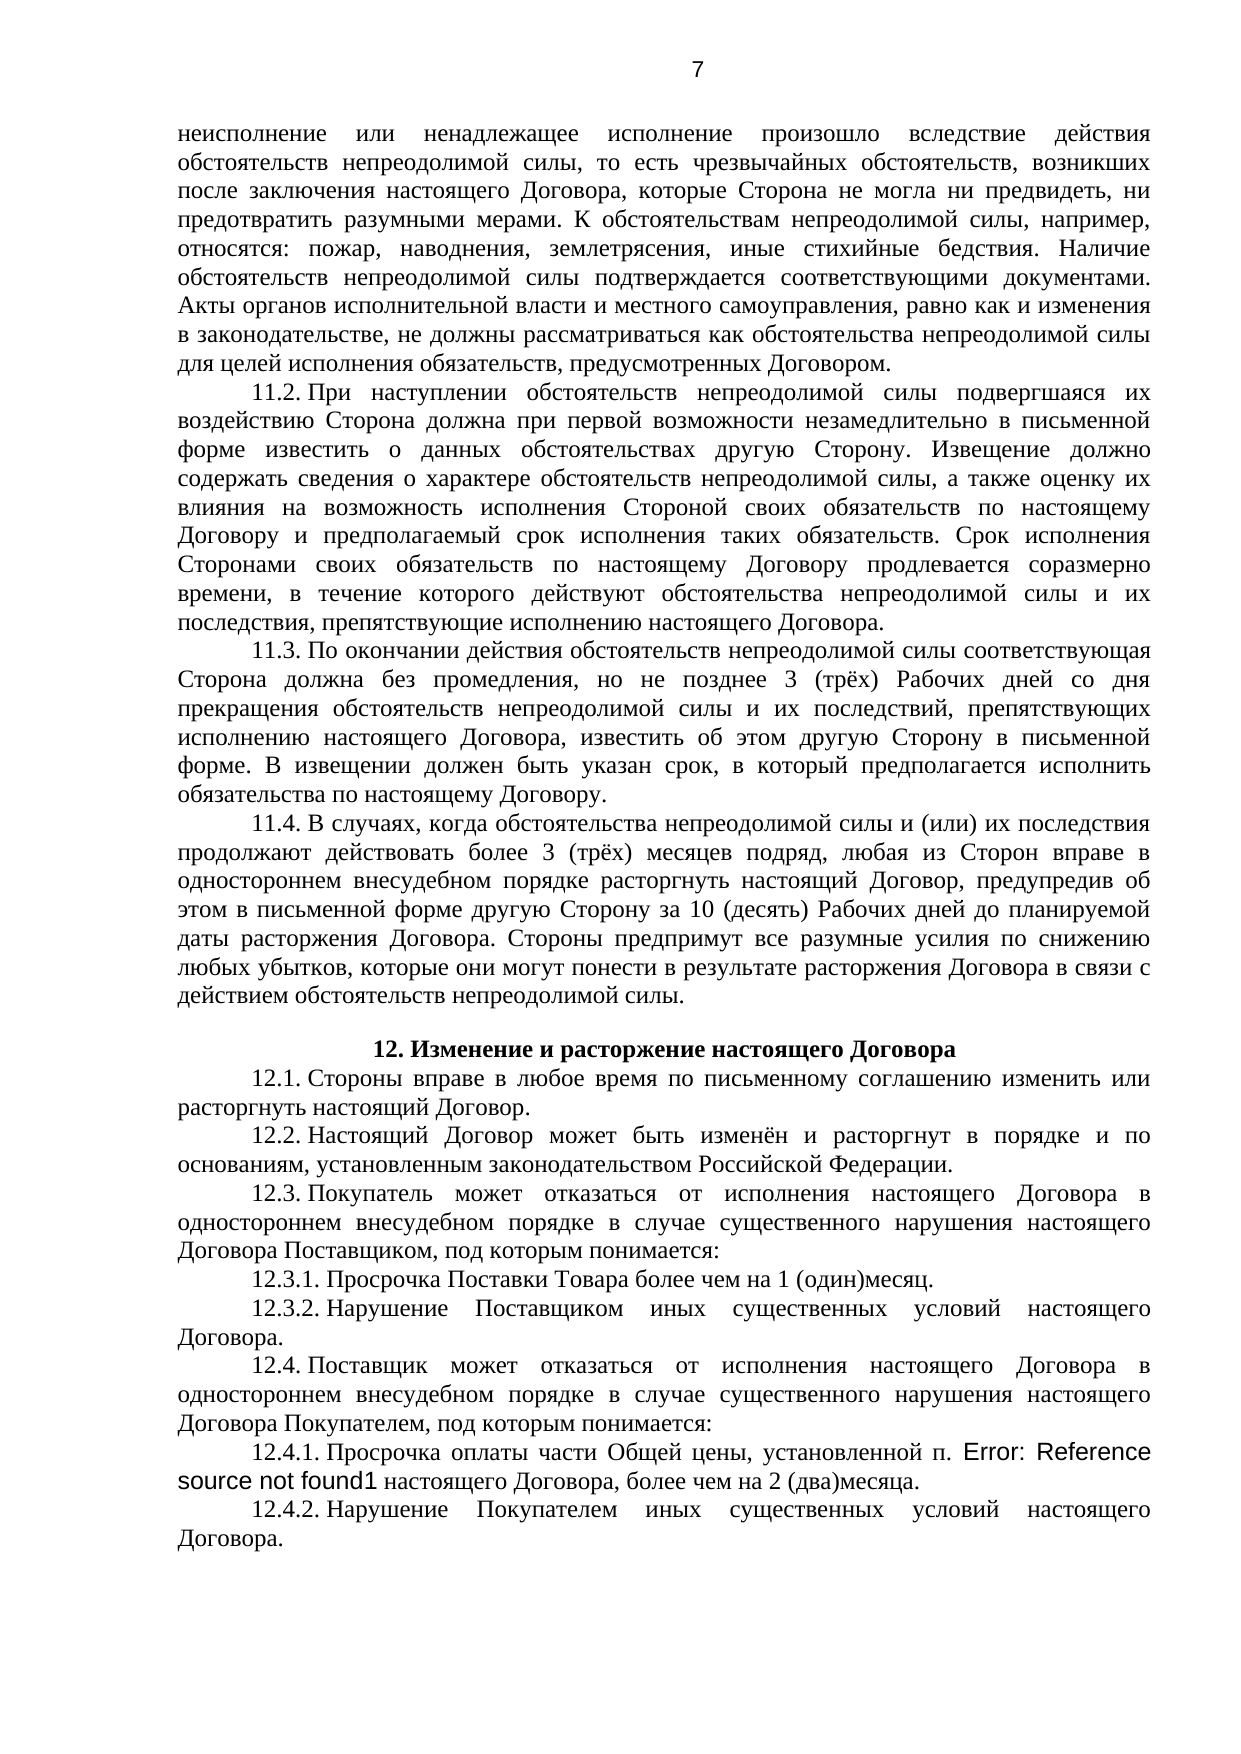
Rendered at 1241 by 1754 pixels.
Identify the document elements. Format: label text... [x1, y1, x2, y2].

list Покупатель может отказаться от исполнения настоящего Договора в одностороннем внесудебном порядке в случае существенного нарушения настоящего Договора Поставщиком, под которым понимается: [177, 1178, 1152, 1264]
list Просрочка Поставки Товара более чем на 1 (один)месяц. [177, 1264, 1152, 1293]
list Нарушение Покупателем иных существенных условий настоящего Договора. [177, 1494, 1152, 1552]
list Изменение и расторжение настоящего Договора [177, 1034, 1152, 1063]
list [177, 118, 1152, 377]
list Нарушение Поставщиком иных существенных условий настоящего Договора. [177, 1293, 1152, 1351]
list По окончании действия обстоятельств непреодолимой силы соответствующая Сторона должна без промедления, но не позднее 3 (трёх) Рабочих дней со дня прекращения обстоятельств непреодолимой силы и их последствий, препятствующих исполнению настоящего Договора, известить об этом другую Сторону в письменной форме. В извещении должен быть указан срок, в который предполагается исполнить обязательства по настоящему Договору. [177, 636, 1152, 808]
list В случаях, когда обстоятельства непреодолимой силы и (или) их последствия продолжают действовать более 3 (трёх) месяцев подряд, любая из Сторон вправе в одностороннем внесудебном порядке расторгнуть настоящий Договор, предупредив об этом в письменной форме другую Сторону за 10 (десять) Рабочих дней до планируемой даты расторжения Договора. Стороны предпримут все разумные усилия по снижению любых убытков, которые они могут понести в результате расторжения Договора в связи с действием обстоятельств непреодолимой силы. [177, 808, 1152, 1009]
list Стороны вправе в любое время по письменному соглашению изменить или расторгнуть настоящий Договор. [177, 1063, 1152, 1121]
list Поставщик может отказаться от исполнения настоящего Договора в одностороннем внесудебном порядке в случае существенного нарушения настоящего Договора Покупателем, под которым понимается: [177, 1351, 1152, 1437]
list При наступлении обстоятельств непреодолимой силы подвергшаяся их воздействию Сторона должна при первой возможности незамедлительно в письменной форме известить о данных обстоятельствах другую Сторону. Извещение должно содержать сведения о характере обстоятельств непреодолимой силы, а также оценку их влияния на возможность исполнения Стороной своих обязательств по настоящему Договору и предполагаемый срок исполнения таких обязательств. Срок исполнения Сторонами своих обязательств по настоящему Договору продлевается соразмерно времени, в течение которого действуют обстоятельства непреодолимой силы и их последствия, препятствующие исполнению настоящего Договора. [177, 377, 1152, 636]
list Настоящий Договор может быть изменён и расторгнут в порядке и по основаниям, установленным законодательством Российской Федерации. [177, 1121, 1152, 1178]
